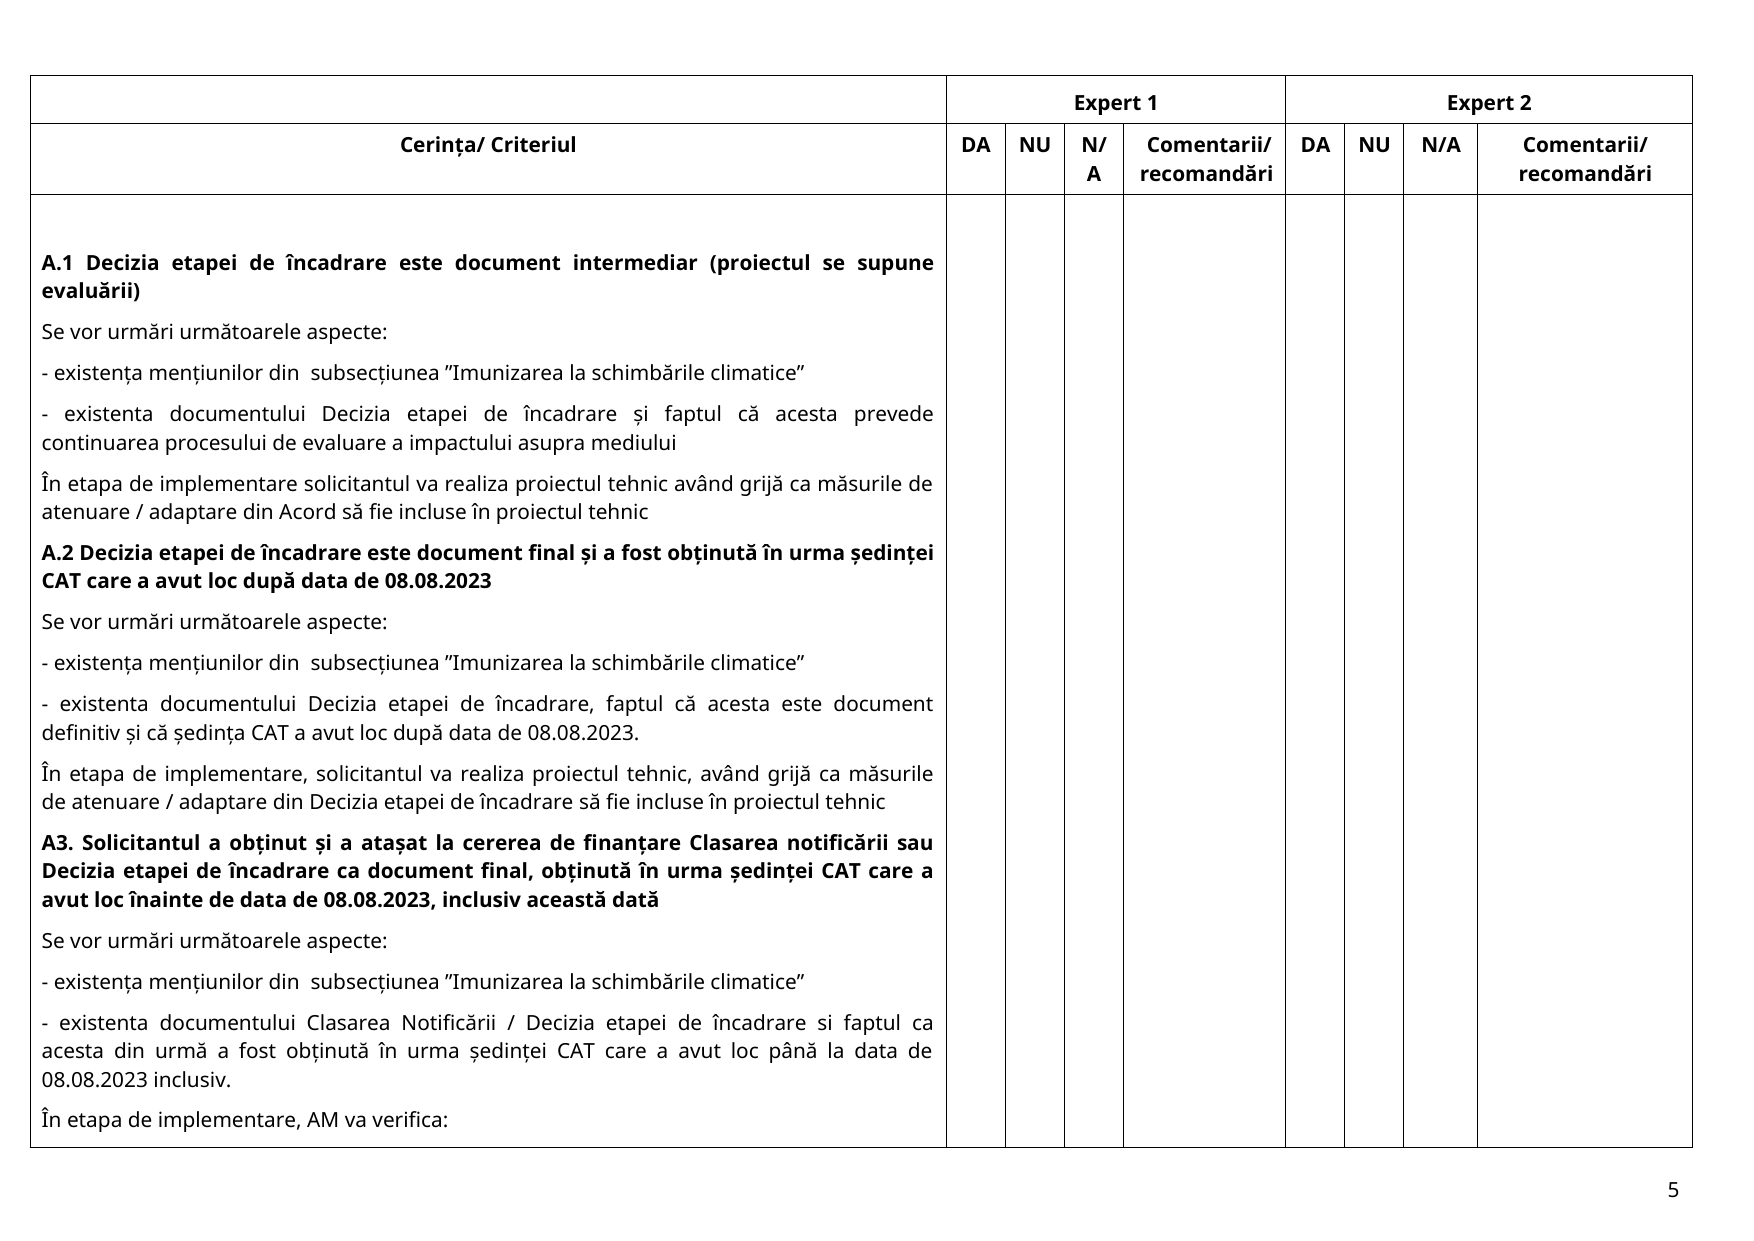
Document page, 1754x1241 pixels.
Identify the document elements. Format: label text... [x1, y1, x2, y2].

table_cell [1065, 195, 1123, 1147]
table_header Expert 1 [947, 76, 1285, 123]
table_header Expert 2 [1286, 76, 1692, 123]
table_cell N/A [1065, 124, 1123, 194]
table_cell [1478, 195, 1692, 1147]
table_cell Comentarii/ recomandări [1124, 124, 1285, 194]
table_cell [1286, 195, 1344, 1147]
table_cell NU [1345, 124, 1403, 194]
table_cell [1006, 195, 1064, 1147]
table_cell [1345, 195, 1403, 1147]
table_cell DA [947, 124, 1005, 194]
table_cell DA [1286, 124, 1344, 194]
table_cell Comentarii/ recomandări [1478, 124, 1692, 194]
table_cell NU [1006, 124, 1064, 194]
table_cell Cerința/ Criteriul [31, 124, 946, 194]
table_cell N/A [1404, 124, 1477, 194]
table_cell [31, 195, 946, 1147]
table_cell [947, 195, 1005, 1147]
table_cell [1124, 195, 1285, 1147]
table_cell [1404, 195, 1477, 1147]
table_header [31, 76, 946, 123]
